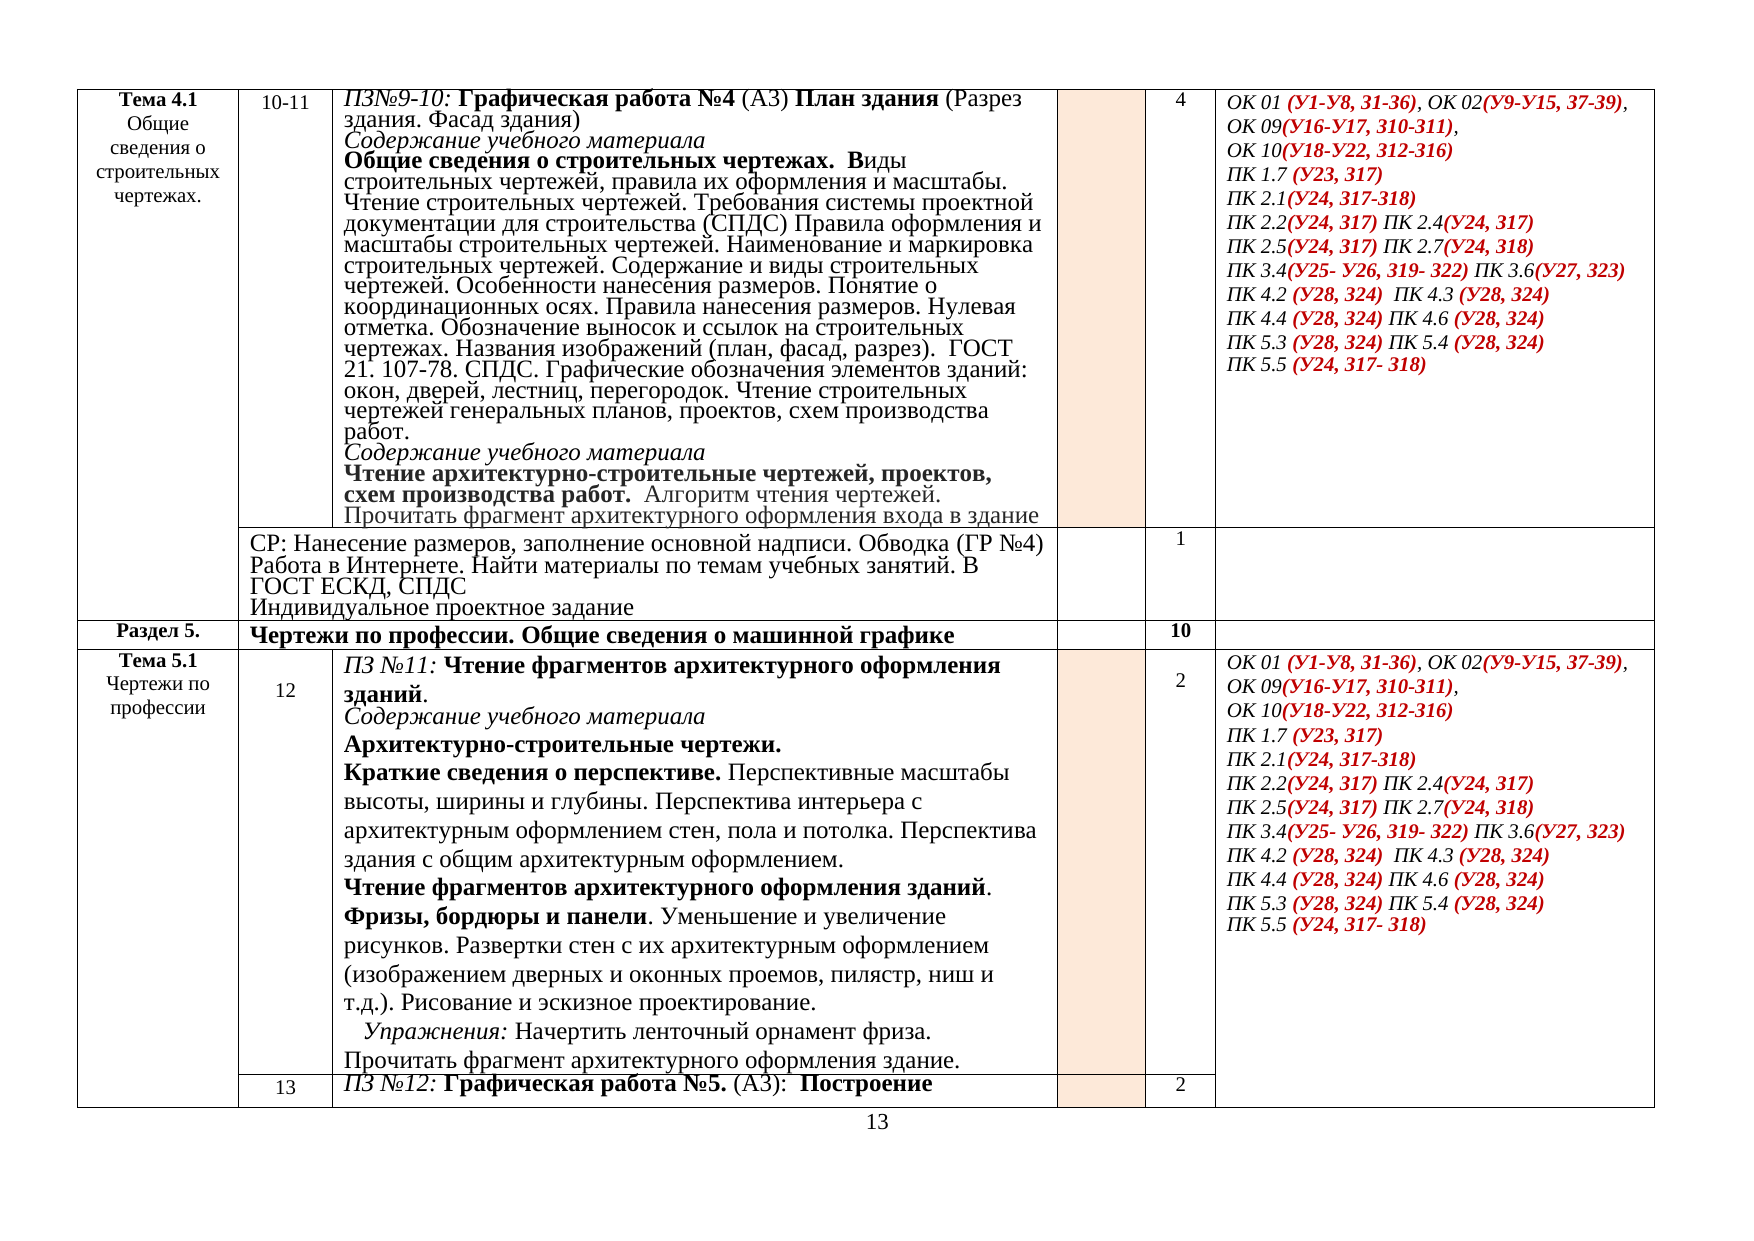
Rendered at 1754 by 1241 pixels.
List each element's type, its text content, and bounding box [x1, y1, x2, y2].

table_cell 4 [1146, 90, 1215, 527]
table_cell [1058, 528, 1145, 619]
table_cell Раздел 5. [78, 621, 238, 649]
table_cell Чертежи по профессии. Общие сведения о машинной графике [239, 621, 1057, 649]
table_cell 1 [1146, 528, 1215, 619]
table_cell 13 [239, 1075, 332, 1107]
table_cell [1058, 90, 1145, 527]
table_cell [1216, 528, 1654, 619]
table_cell Тема 5.1 Чертежи по профессии [78, 650, 238, 1107]
table_cell ПЗ№9-10: Графическая работа №4 (A3) План здания (Разрез здания. Фасад здания) Содержание учебного материала Общие сведения о строительных чертежах. Виды строительных чертежей, правила их оформления и масштабы. Чтение строительных чертежей. Требования системы проектной документации для строительства (СПДС) Правила оформления и масштабы строительных чертежей. Наименование и маркировка строительных чертежей. Содержание и виды строительных чертежей. Особенности нанесения размеров. Понятие о координационных осях. Правила нанесения размеров. Нулевая отметка. Обозначение выносок и ссылок на строительных чертежах. Названия изображений (план, фасад, разрез). ГОСТ 21. 107-78. СПДС. Графические обозначения элементов зданий: окон, дверей, лестниц, перегородок. Чтение строительных чертежей генеральных планов, проектов, схем производства работ. Содержание учебного материала Чтение архитектурно-строительные чертежей, проектов, схем производства работ. Алгоритм чтения чертежей. Прочитать фрагмент архитектурного оформления входа в здание [333, 90, 1057, 527]
table_cell [1216, 621, 1654, 649]
table_cell 2 [1146, 650, 1215, 1074]
table_cell 2 [1146, 1075, 1215, 1107]
table_cell 10 [1146, 621, 1215, 649]
table_cell [1058, 621, 1145, 649]
table_cell 10-11 [239, 90, 332, 527]
table_cell [1058, 650, 1145, 1074]
table_cell ПЗ №11: Чтение фрагментов архитектурного оформления зданий. Содержание учебного материала Архитектурно-строительные чертежи. Краткие сведения о перспективе. Перспективные масштабы высоты, ширины и глубины. Перспектива интерьера с архитектурным оформлением стен, пола и потолка. Перспектива здания с общим архитектурным оформлением. Чтение фрагментов архитектурного оформления зданий. Фризы, бордюры и панели. Уменьшение и увеличение рисунков. Развертки стен с их архитектурным оформлением (изображением дверных и оконных проемов, пилястр, ниш и т.д.). Рисование и эскизное проектирование. Упражнения: Начертить ленточный орнамент фриза. Прочитать фрагмент архитектурного оформления здание. [333, 650, 1057, 1074]
table_cell СР: Нанесение размеров, заполнение основной надписи. Обводка (ГР №4) Работа в Интернете. Найти материалы по темам учебных занятий. В ГОСТ ЕСКД, СПДС Индивидуальное проектное задание [239, 528, 1057, 619]
table_cell Тема 4.1 Общие сведения о строительных чертежах. [78, 90, 238, 619]
table_cell [1058, 1075, 1145, 1107]
table_cell 12 [239, 650, 332, 1074]
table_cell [333, 1075, 1057, 1107]
